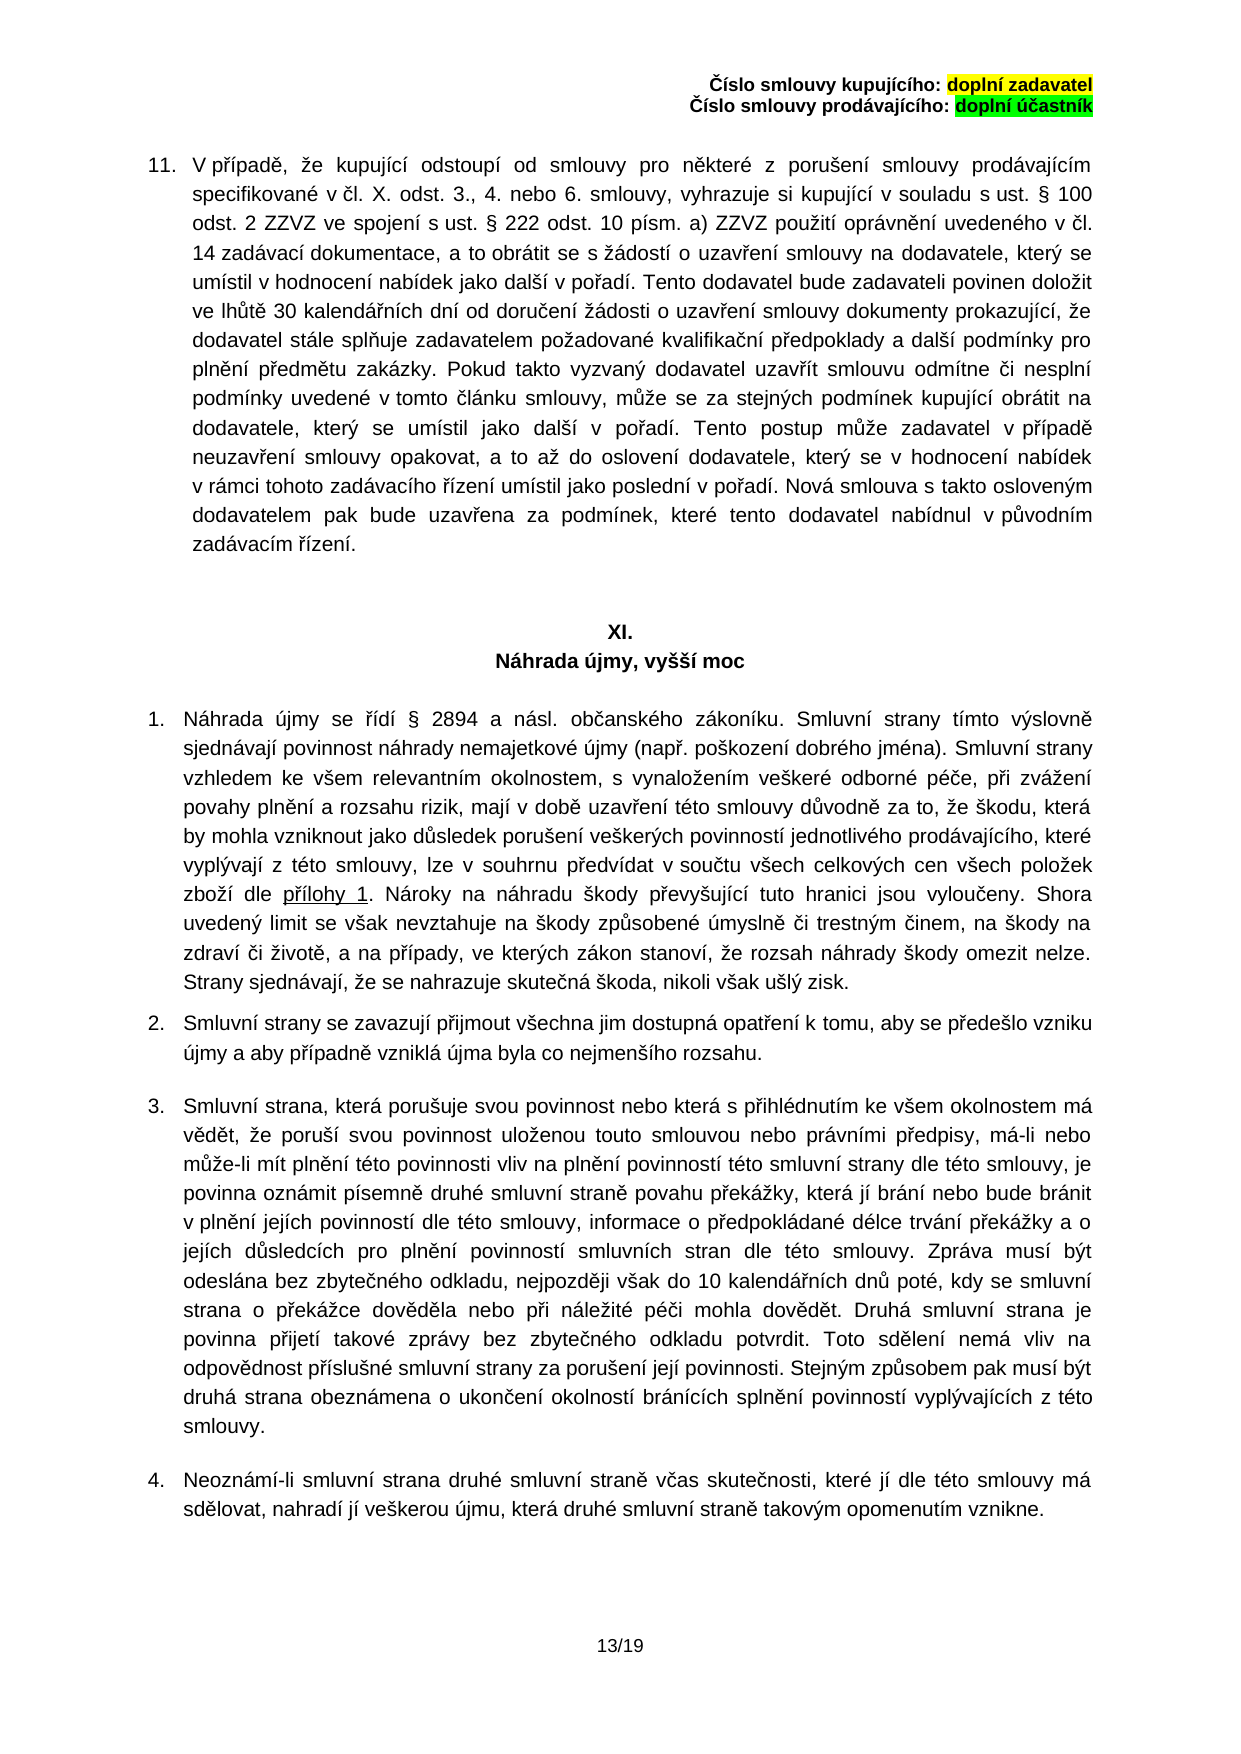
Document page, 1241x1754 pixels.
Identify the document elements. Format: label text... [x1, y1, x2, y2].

list Smluvní strany se zavazují přijmout všechna jim dostupná opatření k tomu, aby se předešlo vzniku újmy a aby případně vzniklá újma byla co nejmenšího rozsahu. [148, 1006, 1093, 1064]
text XI. [148, 614, 1093, 643]
list Smluvní strana, která porušuje svou povinnost nebo která s přihlédnutím ke všem okolnostem má vědět, že poruší svou povinnost uloženou touto smlouvou nebo právními předpisy, má-li nebo může-li mít plnění této povinnosti vliv na plnění povinností této smluvní strany dle této smlouvy, je povinna oznámit písemně druhé smluvní straně povahu překážky, která jí brání nebo bude bránit v plnění jejích povinností dle této smlouvy, informace o předpokládané délce trvání překážky a o jejích důsledcích pro plnění povinností smluvních stran dle této smlouvy. Zpráva musí být odeslána bez zbytečného odkladu, nejpozději však do 10 kalendářních dnů poté, kdy se smluvní strana o překážce dověděla nebo při náležité péči mohla dovědět. Druhá smluvní strana je povinna přijetí takové zprávy bez zbytečného odkladu potvrdit. Toto sdělení nemá vliv na odpovědnost příslušné smluvní strany za porušení její povinnosti. Stejným způsobem pak musí být druhá strana obeznámena o ukončení okolností bránících splnění povinností vyplývajících z této smlouvy. [148, 1088, 1093, 1438]
list V případě, že kupující odstoupí od smlouvy pro některé z porušení smlouvy prodávajícím specifikované v čl. X. odst. 3., 4. nebo 6. smlouvy, vyhrazuje si kupující v souladu s ust. § 100 odst. 2 ZZVZ ve spojení s ust. § 222 odst. 10 písm. a) ZZVZ použití oprávnění uvedeného v čl. 14 zadávací dokumentace, a to obrátit se s žádostí o uzavření smlouvy na dodavatele, který se umístil v hodnocení nabídek jako další v pořadí. Tento dodavatel bude zadavateli povinen doložit ve lhůtě 30 kalendářních dní od doručení žádosti o uzavření smlouvy dokumenty prokazující, že dodavatel stále splňuje zadavatelem požadované kvalifikační předpoklady a další podmínky pro plnění předmětu zakázky. Pokud takto vyzvaný dodavatel uzavřít smlouvu odmítne či nesplní podmínky uvedené v tomto článku smlouvy, může se za stejných podmínek kupující obrátit na dodavatele, který se umístil jako další v pořadí. Tento postup může zadavatel v případě neuzavření smlouvy opakovat, a to až do oslovení dodavatele, který se v hodnocení nabídek v rámci tohoto zadávacího řízení umístil jako poslední v pořadí. Nová smlouva s takto osloveným dodavatelem pak bude uzavřena za podmínek, které tento dodavatel nabídnul v původním zadávacím řízení. [148, 148, 1093, 556]
list Neoznámí-li smluvní strana druhé smluvní straně včas skutečnosti, které jí dle této smlouvy má sdělovat, nahradí jí veškerou újmu, která druhé smluvní straně takovým opomenutím vznikne. [148, 1462, 1093, 1521]
list Náhrada újmy se řídí § 2894 a násl. občanského zákoníku. Smluvní strany tímto výslovně sjednávají povinnost náhrady nemajetkové újmy (např. poškození dobrého jména). Smluvní strany vzhledem ke všem relevantním okolnostem, s vynaložením veškeré odborné péče, při zvážení povahy plnění a rozsahu rizik, mají v době uzavření této smlouvy důvodně za to, že škodu, která by mohla vzniknout jako důsledek porušení veškerých povinností jednotlivého prodávajícího, které vyplývají z této smlouvy, lze v souhrnu předvídat v součtu všech celkových cen všech položek zboží dle přílohy 1. Nároky na náhradu škody převyšující tuto hranici jsou vyloučeny. Shora uvedený limit se však nevztahuje na škody způsobené úmyslně či trestným činem, na škody na zdraví či životě, a na případy, ve kterých zákon stanoví, že rozsah náhrady škody omezit nelze. Strany sjednávají, že se nahrazuje skutečná škoda, nikoli však ušlý zisk. [148, 702, 1093, 993]
text Náhrada újmy, vyšší moc [148, 643, 1093, 673]
